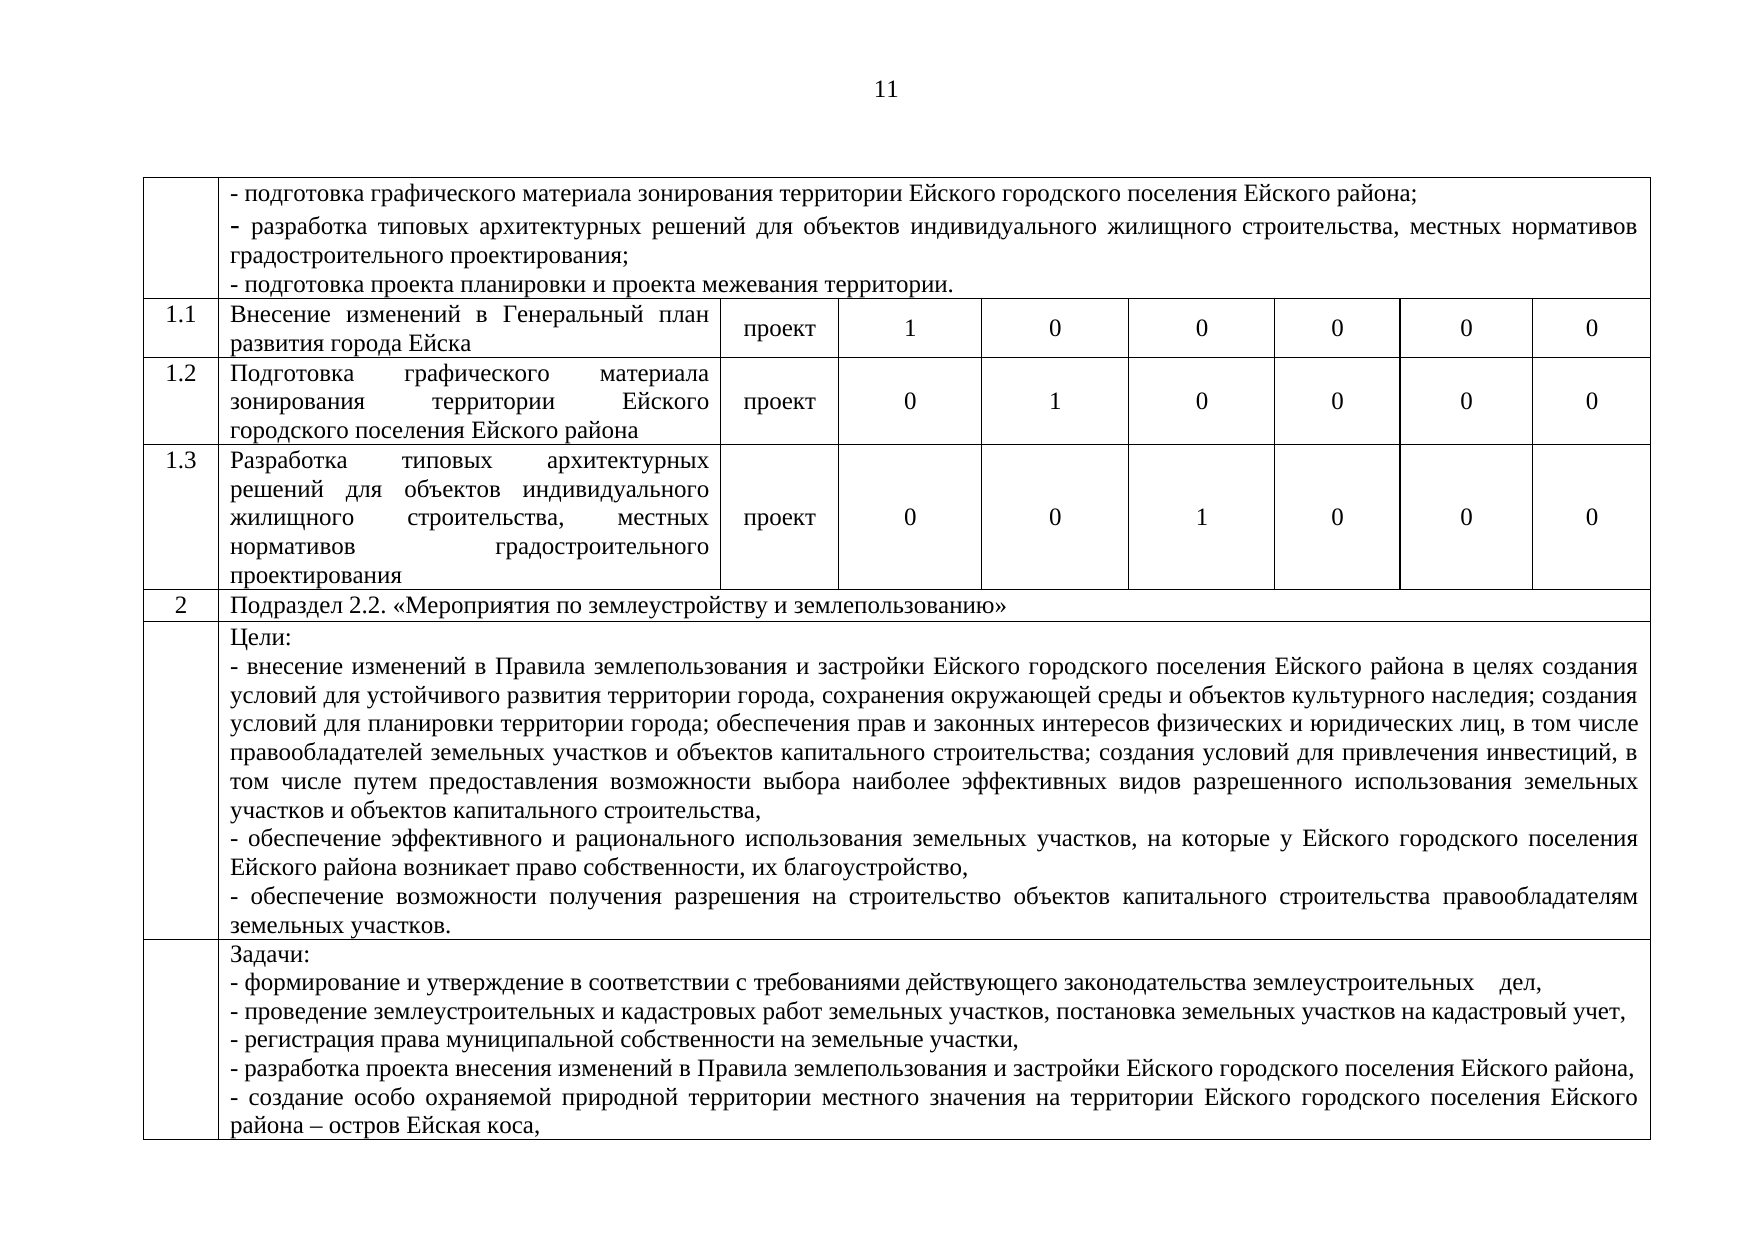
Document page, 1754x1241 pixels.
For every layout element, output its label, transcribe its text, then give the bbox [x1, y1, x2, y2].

table_cell 1 [839, 299, 981, 357]
table_cell Подготовка графического материала зонирования территории Ейского городского поселения Ейского района [219, 358, 720, 444]
table_cell проект [721, 358, 838, 444]
table_cell 2 [144, 590, 218, 621]
table_cell 0 [1275, 358, 1399, 444]
table_cell 0 [1533, 358, 1650, 444]
table_cell 0 [839, 358, 981, 444]
table_cell проект [721, 299, 838, 357]
table_cell 0 [1275, 299, 1399, 357]
table_cell 1 [982, 358, 1128, 444]
table_cell 0 [839, 445, 981, 589]
table_cell 0 [1275, 445, 1399, 589]
table_cell 0 [1533, 299, 1650, 357]
table_cell проект [721, 445, 838, 589]
table_cell Разработка типовых архитектурных решений для объектов индивидуального жилищного строительства, местных нормативов градостроительного проектирования [219, 445, 720, 589]
table_cell 0 [1533, 445, 1650, 589]
table_cell [144, 622, 218, 938]
table_cell Цели: - внесение изменений в Правила землепользования и застройки Ейского городского поселения Ейского района в целях создания условий для устойчивого развития территории города, сохранения окружающей среды и объектов культурного наследия; создания условий для планировки территории города; обеспечения прав и законных интересов физических и юридических лиц, в том числе правообладателей земельных участков и объектов капитального строительства; создания условий для привлечения инвестиций, в том числе путем предоставления возможности выбора наиболее эффективных видов разрешенного использования земельных участков и объектов капитального строительства, - обеспечение эффективного и рационального использования земельных участков, на которые у Ейского городского поселения Ейского района возникает право собственности, их благоустройство, - обеспечение возможности получения разрешения на строительство объектов капитального строительства правообладателям земельных участков. [219, 622, 1650, 938]
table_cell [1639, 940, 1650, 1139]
table_cell 0 [1401, 299, 1532, 357]
table_cell 1.3 [144, 445, 218, 589]
table_cell [144, 178, 218, 298]
table_cell 0 [1129, 358, 1274, 444]
table_cell 0 [982, 445, 1128, 589]
table_cell 0 [1401, 445, 1532, 589]
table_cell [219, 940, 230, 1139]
table_cell 1 [1129, 445, 1274, 589]
table_cell 1.1 [144, 299, 218, 357]
table_cell [144, 940, 218, 1139]
table_cell Подраздел 2.2. «Мероприятия по землеустройству и землепользованию» [219, 590, 1650, 621]
table_cell 0 [982, 299, 1128, 357]
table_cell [219, 178, 1650, 298]
table_cell 1.2 [144, 358, 218, 444]
table_cell 0 [1129, 299, 1274, 357]
table_cell Внесение изменений в Генеральный план развития города Ейска [219, 299, 720, 357]
table_cell 0 [1401, 358, 1532, 444]
